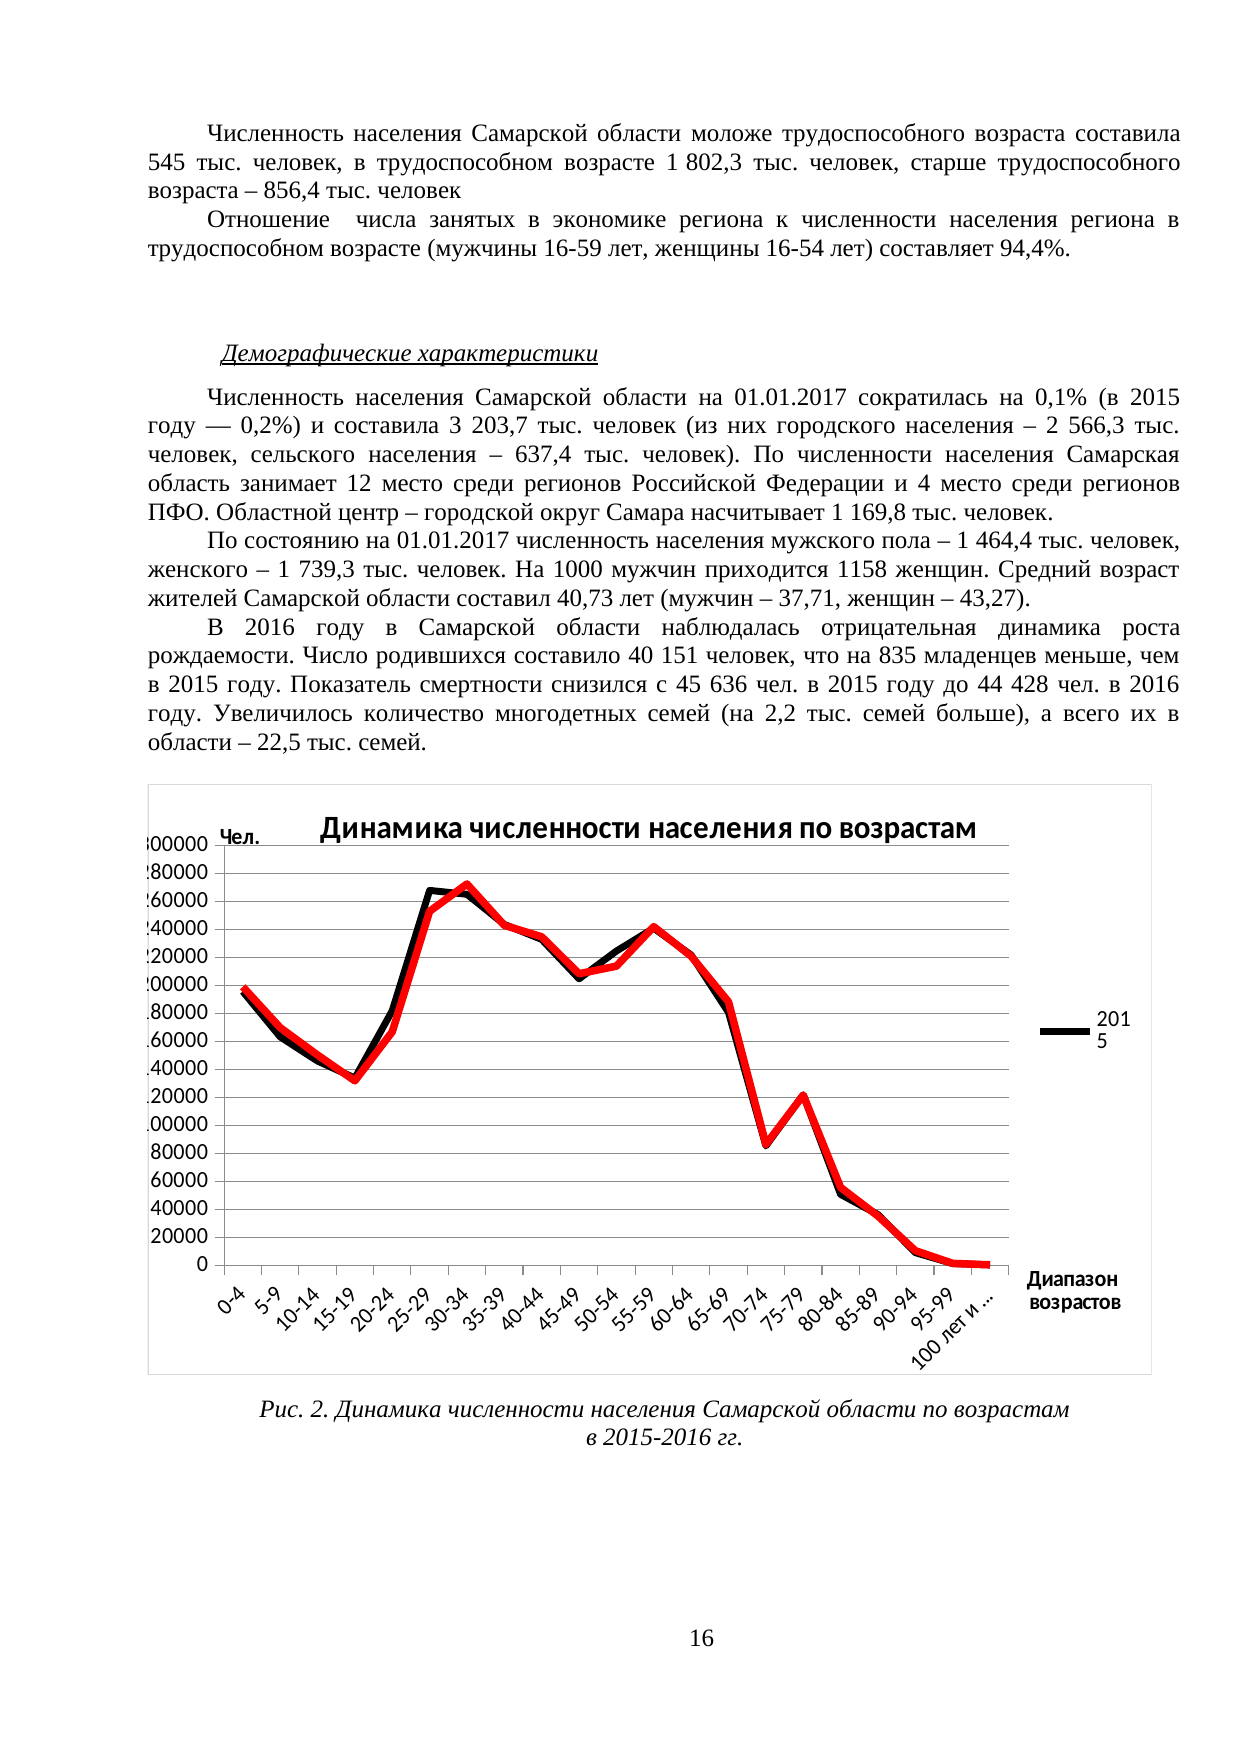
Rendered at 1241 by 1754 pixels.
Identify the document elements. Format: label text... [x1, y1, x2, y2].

text в 2015-2016 гг. [148, 1422, 1181, 1451]
text Отношение числа занятых в экономике региона к численности населения региона в трудоспособном возрасте (мужчины 16-59 лет, женщины 16-54 лет) составляет 94,4%. [148, 204, 1181, 262]
subtitle Демографические характеристики [148, 338, 1181, 367]
text Численность населения Самарской области на 01.01.2017 сократилась на 0,1% (в 2015 году — 0,2%) и составила 3 203,7 тыс. человек (из них городского населения – 2 566,3 тыс. человек, сельского населения – 637,4 тыс. человек). По численности населения Самарская область занимает 12 место среди регионов Российской Федерации и 4 место среди регионов ПФО. Областной центр – городской округ Самара насчитывает 1 169,8 тыс. человек. [148, 382, 1181, 525]
text По состоянию на 01.01.2017 численность населения мужского пола – 1 464,4 тыс. человек, женского – 1 739,3 тыс. человек. На 1000 мужчин приходится 1158 женщин. Средний возраст жителей Самарской области составил 40,73 лет (мужчин – 37,71, женщин – 43,27). [148, 525, 1181, 612]
text Рис. 2. Динамика численности населения Самарской области по возрастам [148, 1394, 1181, 1422]
text Численность населения Самарской области моложе трудоспособного возраста составила 545 тыс. человек, в трудоспособном возрасте 1 802,3 тыс. человек, старше трудоспособного возраста – 856,4 тыс. человек [148, 118, 1181, 204]
text В 2016 году в Самарской области наблюдалась отрицательная динамика роста рождаемости. Число родившихся составило 40 151 человек, что на 835 младенцев меньше, чем в 2015 году. Показатель смертности снизился с 45 636 чел. в 2015 году до 44 428 чел. в 2016 году. Увеличилось количество многодетных семей (на 2,2 тыс. семей больше), а всего их в области – 22,5 тыс. семей. [148, 612, 1181, 755]
